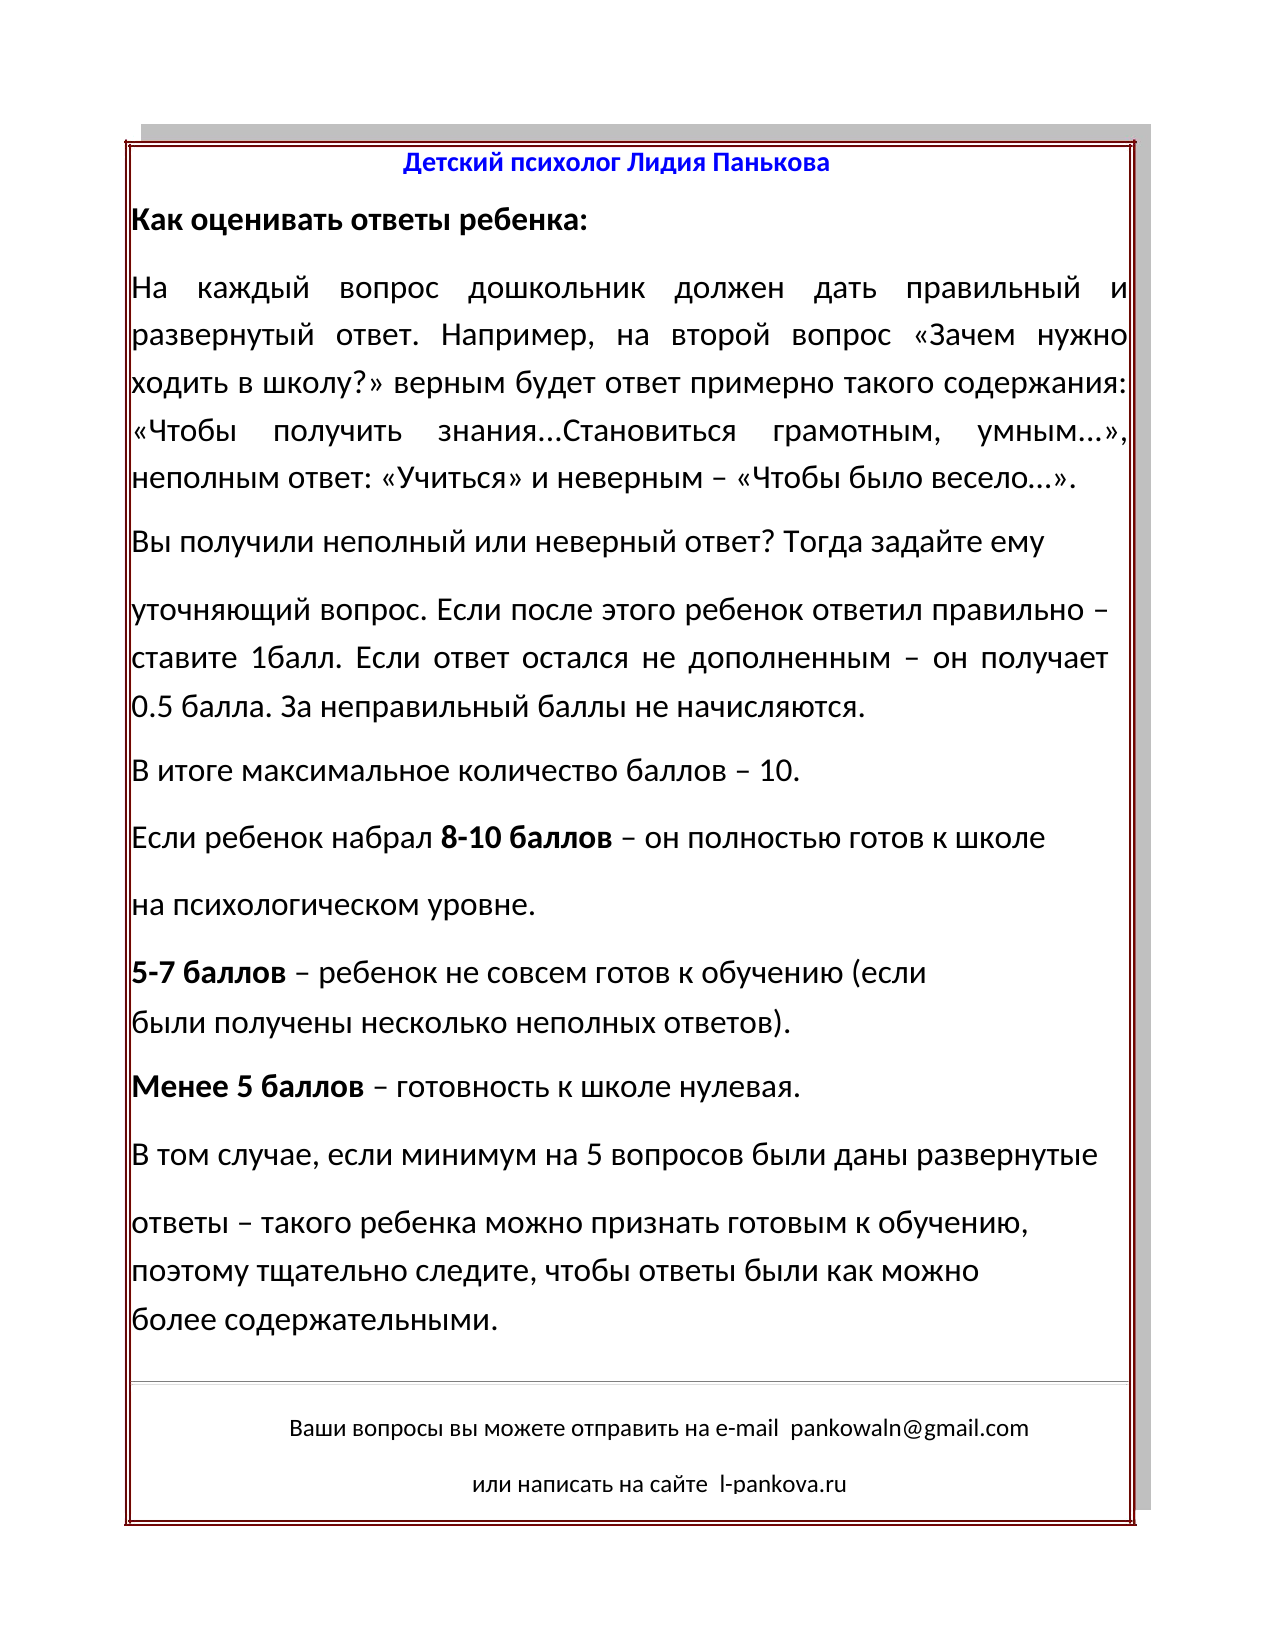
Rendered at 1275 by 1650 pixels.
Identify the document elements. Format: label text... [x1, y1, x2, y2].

text ответы – такого ребенка можно признать готовым к обучению, поэтому тщательно следите, чтобы ответы были как можно более содержательными. [131, 1201, 1067, 1338]
text Вы получили неполный или неверный ответ? Тогда задайте ему [131, 520, 1129, 561]
text Как оценивать ответы ребенка: [131, 198, 1129, 238]
text В итоге максимальное количество баллов – 10. [131, 749, 1129, 790]
text Детский психолог Лидия Панькова [131, 144, 1102, 179]
text или написать на сайте l-pankova.ru [131, 1468, 1187, 1499]
text На каждый вопрос дошкольник должен дать правильный и развернутый ответ. Например, на второй вопрос «Зачем нужно ходить в школу?» верным будет ответ примерно такого содержания: «Чтобы получить знания...Становиться грамотным, умным...», неполным ответ: «Учиться» и неверным – «Чтобы было весело…». [131, 266, 1129, 497]
text 5-7 баллов – ребенок не совсем готов к обучению (если были получены несколько неполных ответов). [131, 951, 1008, 1042]
text В том случае, если минимум на 5 вопросов были даны развернутые [131, 1133, 1129, 1174]
text Если ребенок набрал 8-10 баллов – он полностью готов к школе на психологическом уровне. [131, 816, 1083, 924]
text уточняющий вопрос. Если после этого ребенок ответил правильно – ставите 1балл. Если ответ остался не дополненным – он получает 0.5 балла. За неправильный баллы не начисляются. [131, 588, 1110, 725]
text Ваши вопросы вы можете отправить на е-mail pankowaln@gmail.com [131, 1413, 1187, 1443]
picture [124, 124, 1151, 1526]
text Менее 5 баллов – готовность к школе нулевая. [131, 1065, 1129, 1106]
